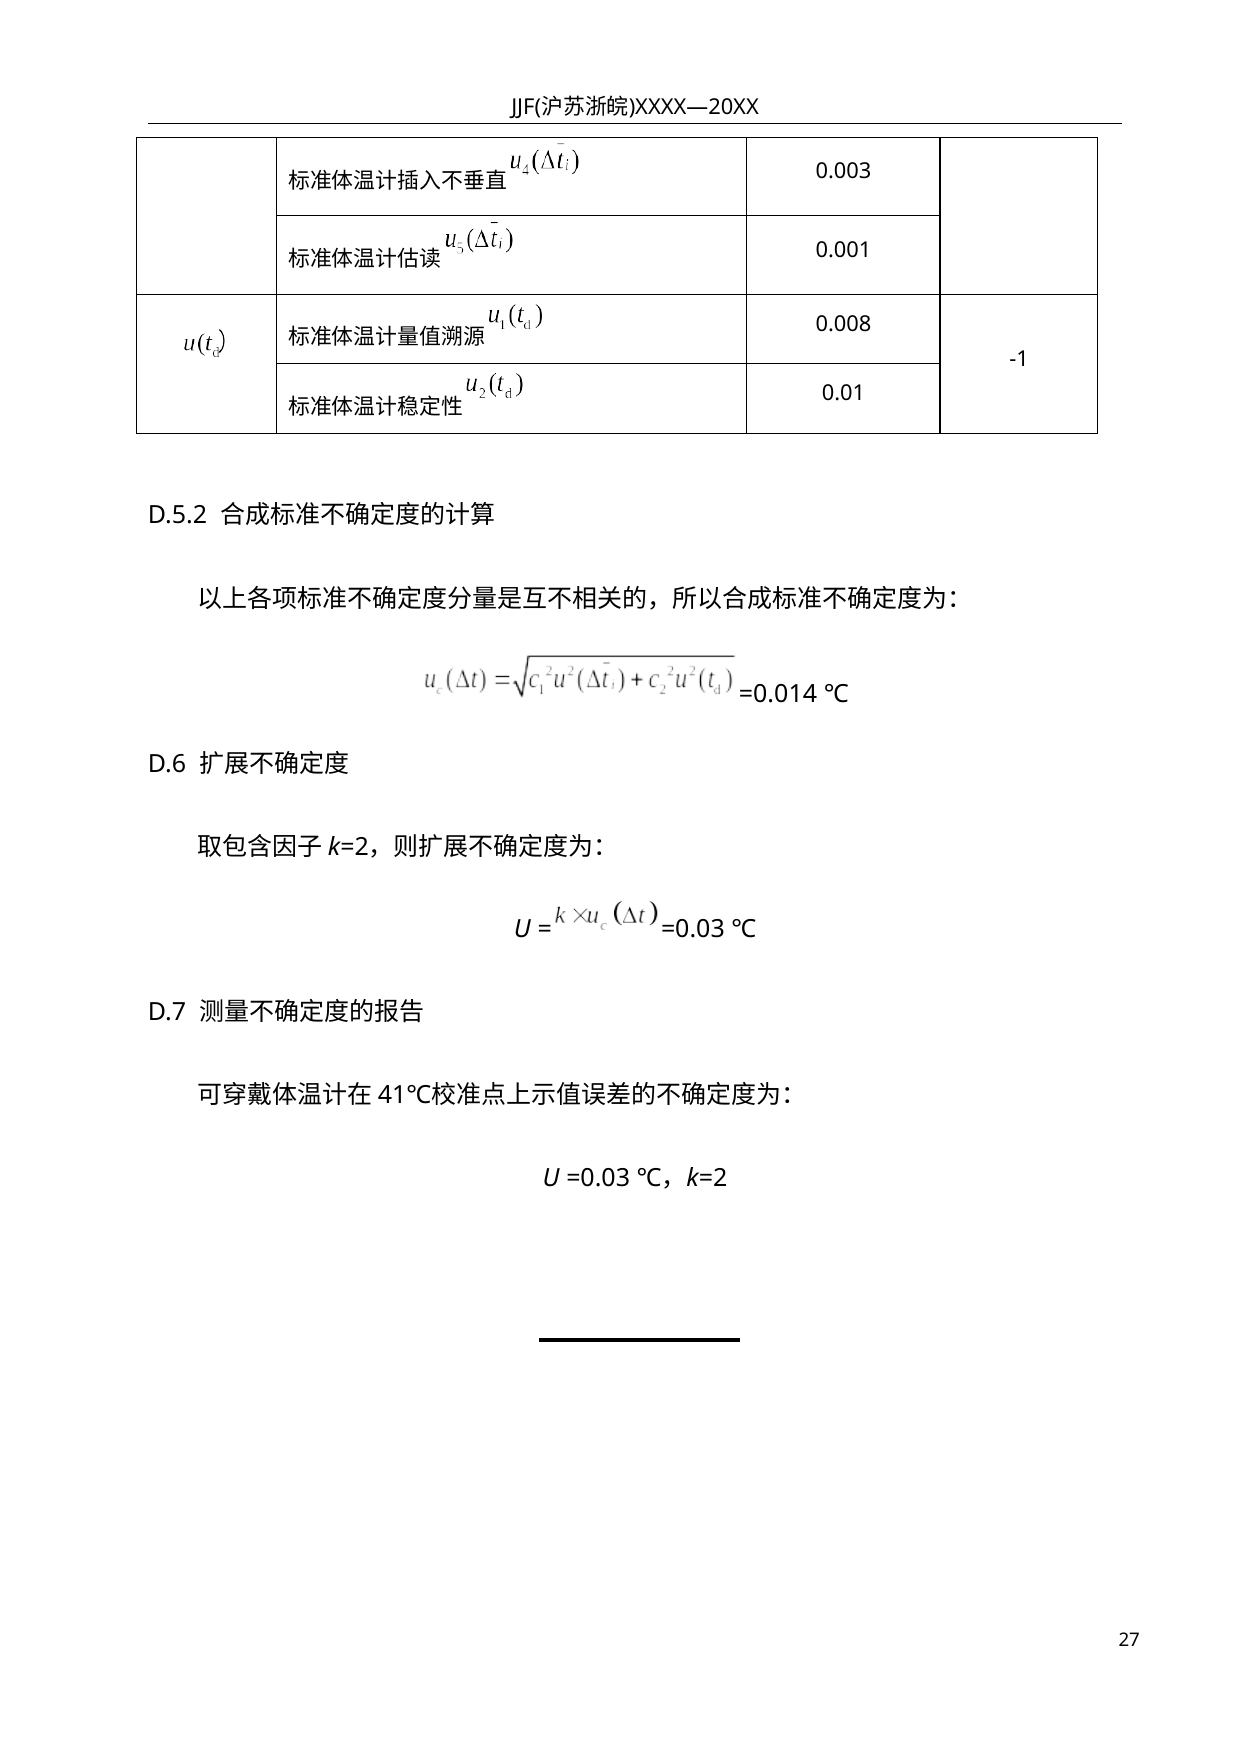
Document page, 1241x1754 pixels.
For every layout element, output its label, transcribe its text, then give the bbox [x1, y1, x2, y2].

text D.7 测量不确定度的报告 [148, 977, 1122, 1042]
text =0.014 ℃ [148, 647, 1122, 712]
table_cell 标准体温计稳定性 [277, 364, 746, 433]
table_cell 0.003 [747, 138, 939, 215]
table_cell 标准体温计量值溯源 [277, 295, 746, 363]
text 以上各项标准不确定度分量是互不相关的，所以合成标准不确定度为： [148, 564, 1122, 629]
text 取包含因子k=2，则扩展不确定度为： [148, 812, 1122, 877]
table_cell 0.01 [747, 364, 939, 433]
text U =0.03 ℃，k=2 [148, 1143, 1122, 1208]
text D.5.2 合成标准不确定度的计算 [148, 481, 1122, 546]
table_cell 0.008 [747, 295, 939, 363]
text 可穿戴体温计在41℃校准点上示值误差的不确定度为： [148, 1060, 1122, 1125]
table_cell -1 [941, 295, 1097, 433]
text U ==0.03 ℃ [148, 895, 1122, 960]
text D.6 扩展不确定度 [148, 729, 1122, 794]
table_cell 标准体温计插入不垂直 [277, 138, 746, 215]
table_cell [137, 295, 276, 433]
table_cell 0.001 [747, 216, 939, 294]
table_cell 标准体温计估读 [277, 216, 746, 294]
